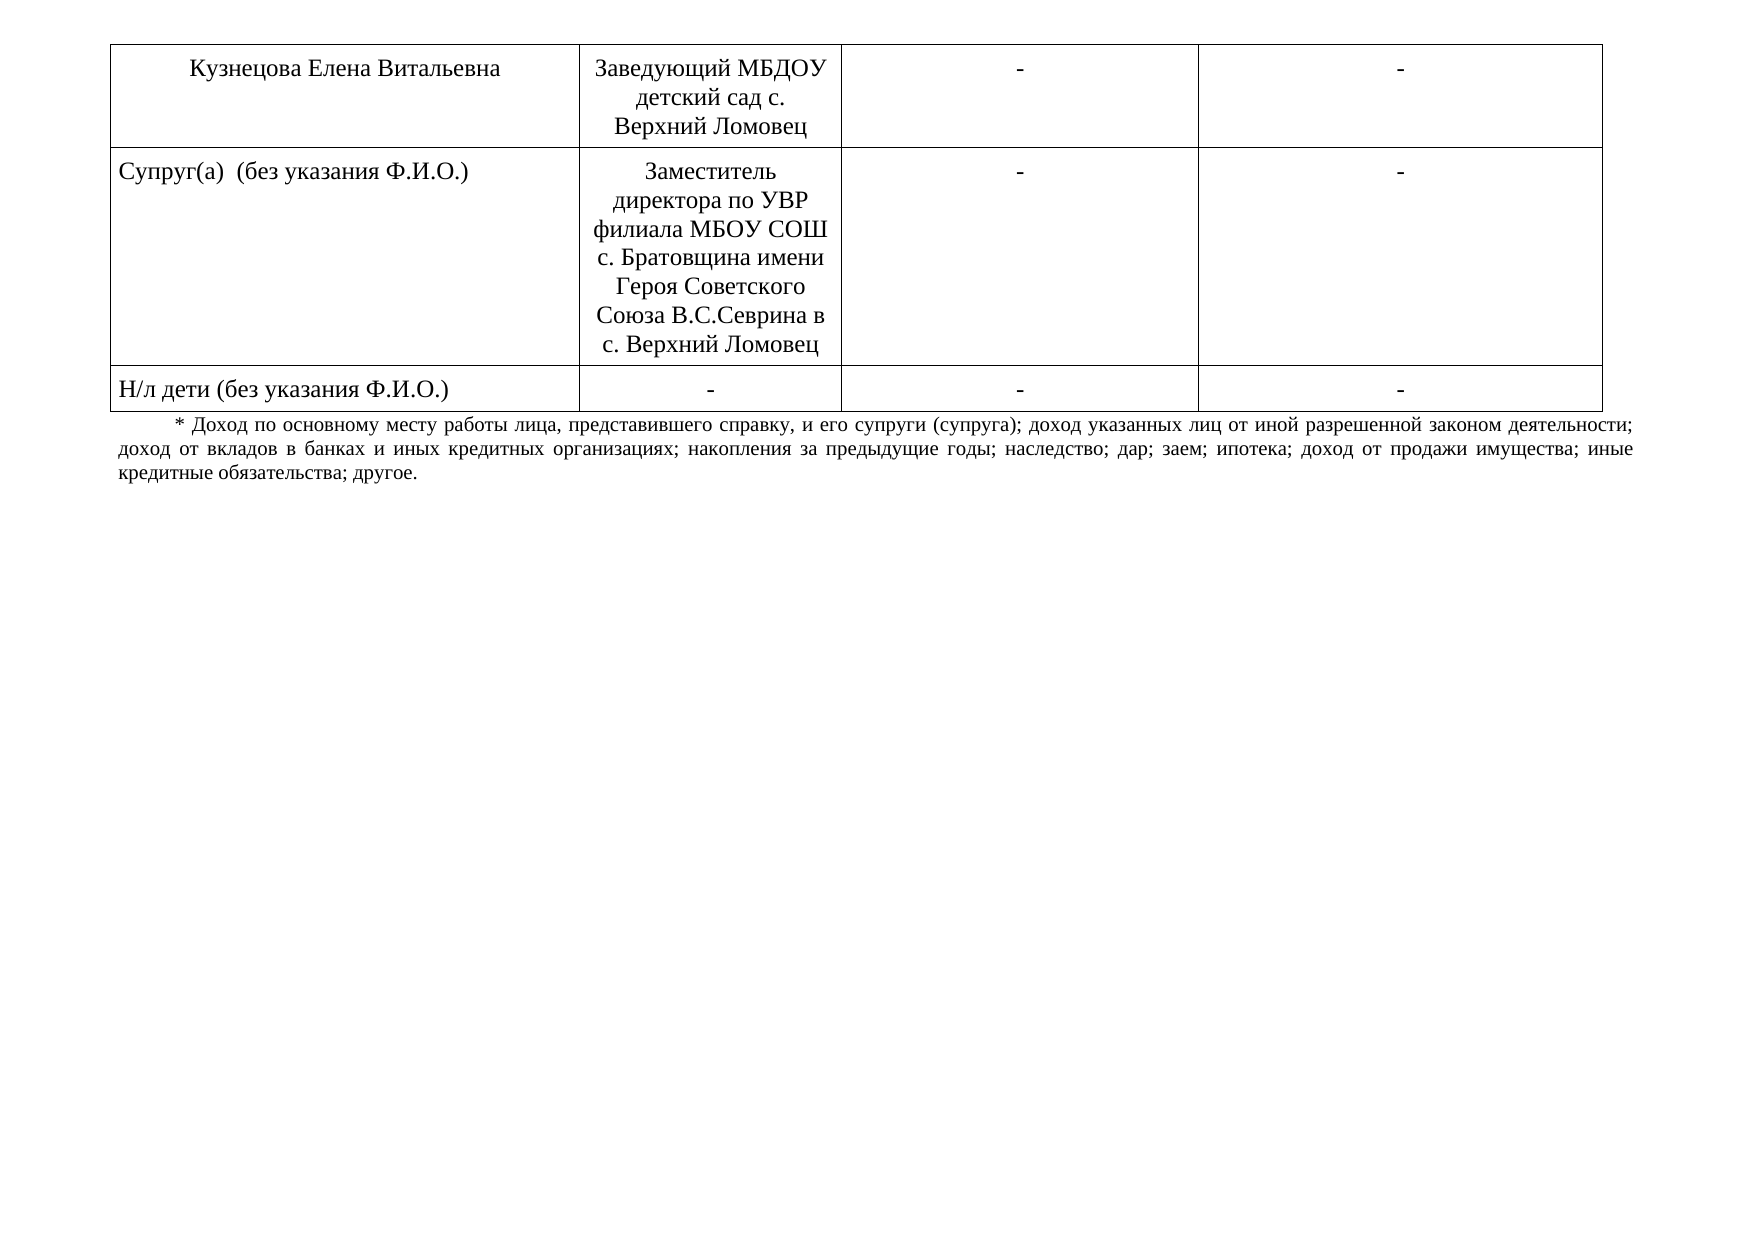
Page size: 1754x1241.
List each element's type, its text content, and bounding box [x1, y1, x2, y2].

table_cell - [842, 366, 1198, 411]
text * Доход по основному месту работы лица, представившего справку, и его супруги (супруга); доход указанных лиц от иной разрешенной законом деятельности; доход от вкладов в банках и иных кредитных организациях; накопления за предыдущие годы; наследство; дар; заем; ипотека; доход от продажи имущества; иные кредитные обязательства; другое. [118, 412, 1636, 484]
table_cell - [1199, 45, 1602, 147]
table_cell Заместитель директора по УВР филиала МБОУ СОШ с. Братовщина имени Героя Советского Союза В.С.Севрина в с. Верхний Ломовец [580, 148, 841, 365]
table_cell - [1199, 148, 1602, 365]
table_cell Н/л дети (без указания Ф.И.О.) [111, 366, 579, 411]
table_cell - [1199, 366, 1602, 411]
table_cell - [842, 45, 1198, 147]
table_cell Супруг(а) (без указания Ф.И.О.) [111, 148, 579, 365]
table_cell Кузнецова Елена Витальевна [111, 45, 579, 147]
table_cell - [842, 148, 1198, 365]
table_cell - [580, 366, 841, 411]
table_cell Заведующий МБДОУ детский сад с. Верхний Ломовец [580, 45, 841, 147]
